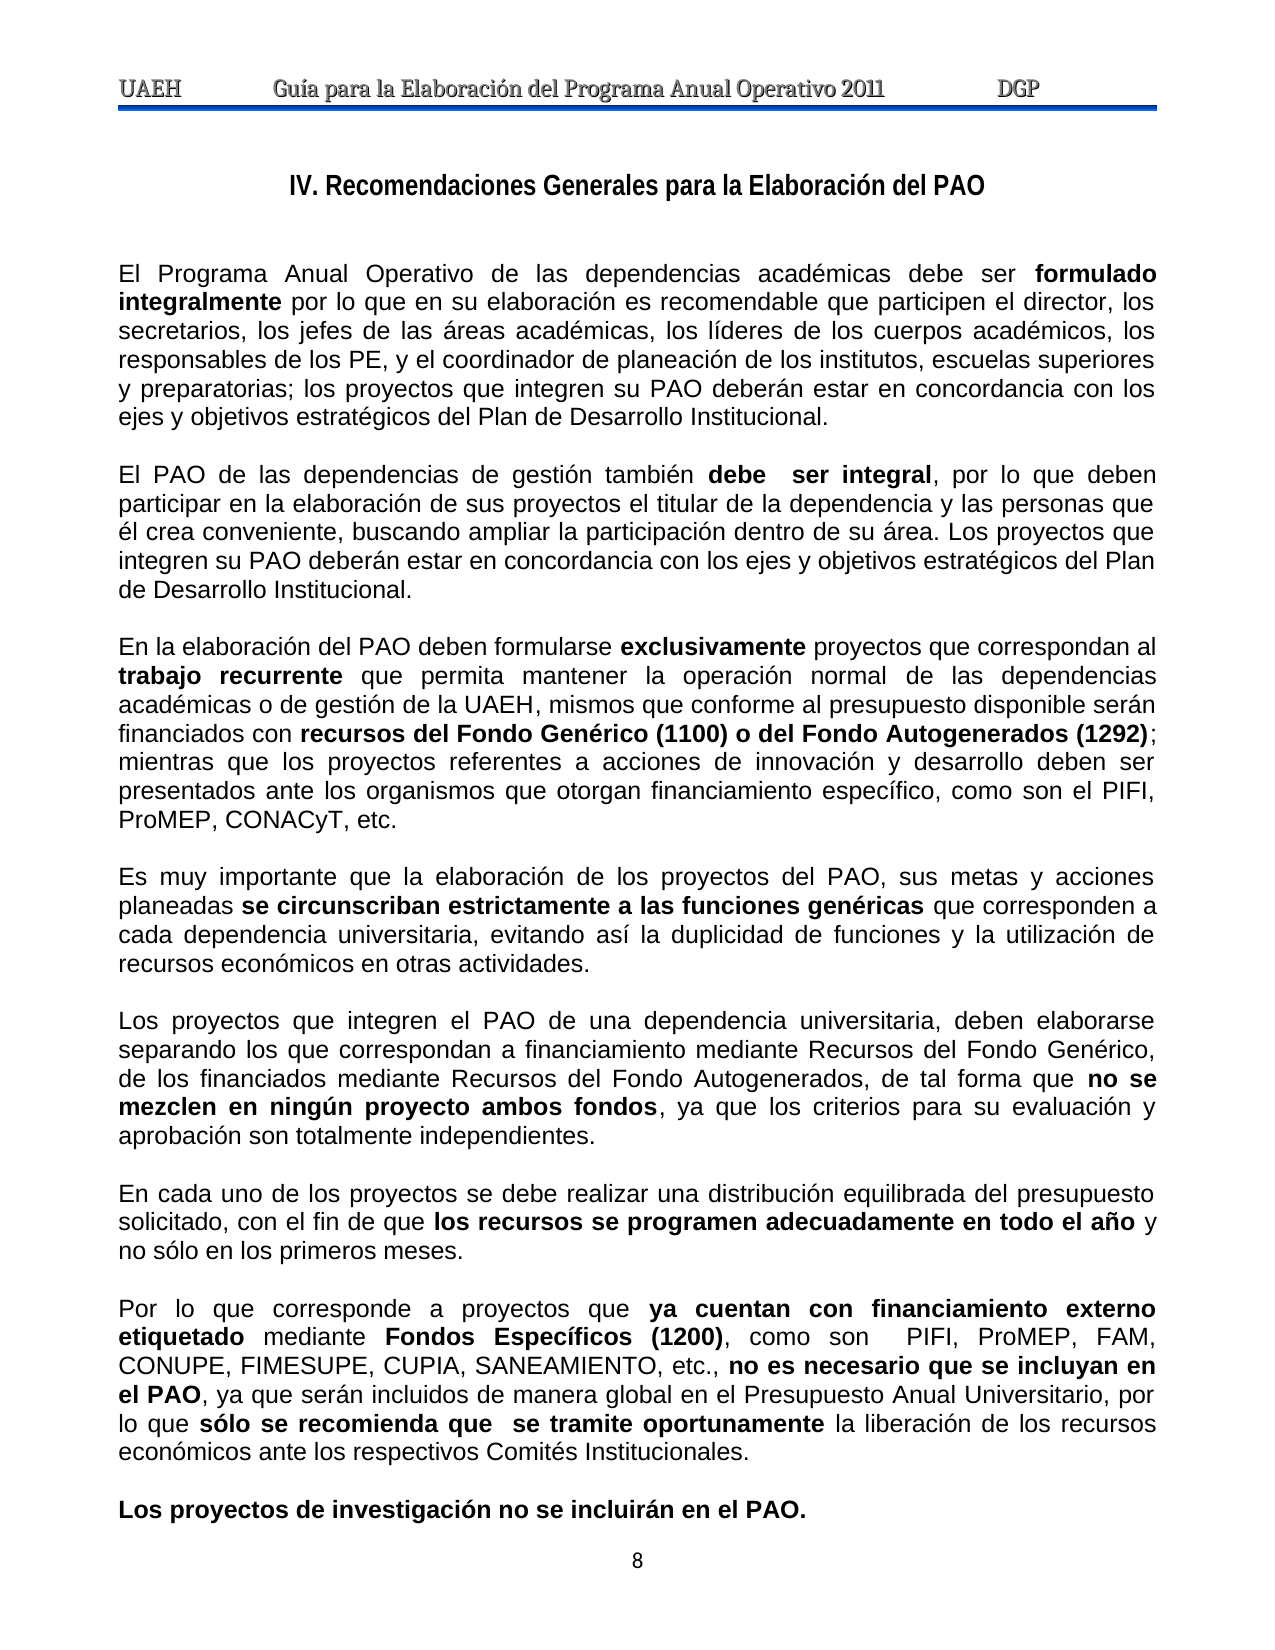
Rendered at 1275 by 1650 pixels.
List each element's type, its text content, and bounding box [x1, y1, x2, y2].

text Los proyectos de investigación no se incluirán en el PAO. [118, 1495, 1157, 1524]
text IV. Recomendaciones Generales para la Elaboración del PAO [118, 168, 1157, 201]
text En cada uno de los proyectos se debe realizar una distribución equilibrada del presupuesto solicitado, con el fin de que los recursos se programen adecuadamente en todo el año y no sólo en los primeros meses. [118, 1179, 1157, 1265]
text Es muy importante que la elaboración de los proyectos del PAO, sus metas y acciones planeadas se circunscriban estrictamente a las funciones genéricas que corresponden a cada dependencia universitaria, evitando así la duplicidad de funciones y la utilización de recursos económicos en otras actividades. [118, 862, 1157, 977]
text El PAO de las dependencias de gestión también debe ser integral, por lo que deben participar en la elaboración de sus proyectos el titular de la dependencia y las personas que él crea conveniente, buscando ampliar la participación dentro de su área. Los proyectos que integren su PAO deberán estar en concordancia con los ejes y objetivos estratégicos del Plan de Desarrollo Institucional. [118, 460, 1157, 604]
text En la elaboración del PAO deben formularse exclusivamente proyectos que correspondan al trabajo recurrente que permita mantener la operación normal de las dependencias académicas o de gestión de la UAEH, mismos que conforme al presupuesto disponible serán financiados con recursos del Fondo Genérico (1100) o del Fondo Autogenerados (1292); mientras que los proyectos referentes a acciones de innovación y desarrollo deben ser presentados ante los organismos que otorgan financiamiento específico, como son el PIFI, ProMEP, CONACyT, etc. [118, 632, 1157, 834]
text Por lo que corresponde a proyectos que ya cuentan con financiamiento externo etiquetado mediante Fondos Específicos (1200), como son PIFI, ProMEP, FAM, CONUPE, FIMESUPE, CUPIA, SANEAMIENTO, etc., no es necesario que se incluyan en el PAO, ya que serán incluidos de manera global en el Presupuesto Anual Universitario, por lo que sólo se recomienda que se tramite oportunamente la liberación de los recursos económicos ante los respectivos Comités Institucionales. [118, 1294, 1157, 1466]
text El Programa Anual Operativo de las dependencias académicas debe ser formulado integralmente por lo que en su elaboración es recomendable que participen el director, los secretarios, los jefes de las áreas académicas, los líderes de los cuerpos académicos, los responsables de los PE, y el coordinador de planeación de los institutos, escuelas superiores y preparatorias; los proyectos que integren su PAO deberán estar en concordancia con los ejes y objetivos estratégicos del Plan de Desarrollo Institucional. [118, 259, 1157, 431]
text Los proyectos que integren el PAO de una dependencia universitaria, deben elaborarse separando los que correspondan a financiamiento mediante Recursos del Fondo Genérico, de los financiados mediante Recursos del Fondo Autogenerados, de tal forma que no se mezclen en ningún proyecto ambos fondos, ya que los criterios para su evaluación y aprobación son totalmente independientes. [118, 1006, 1157, 1150]
